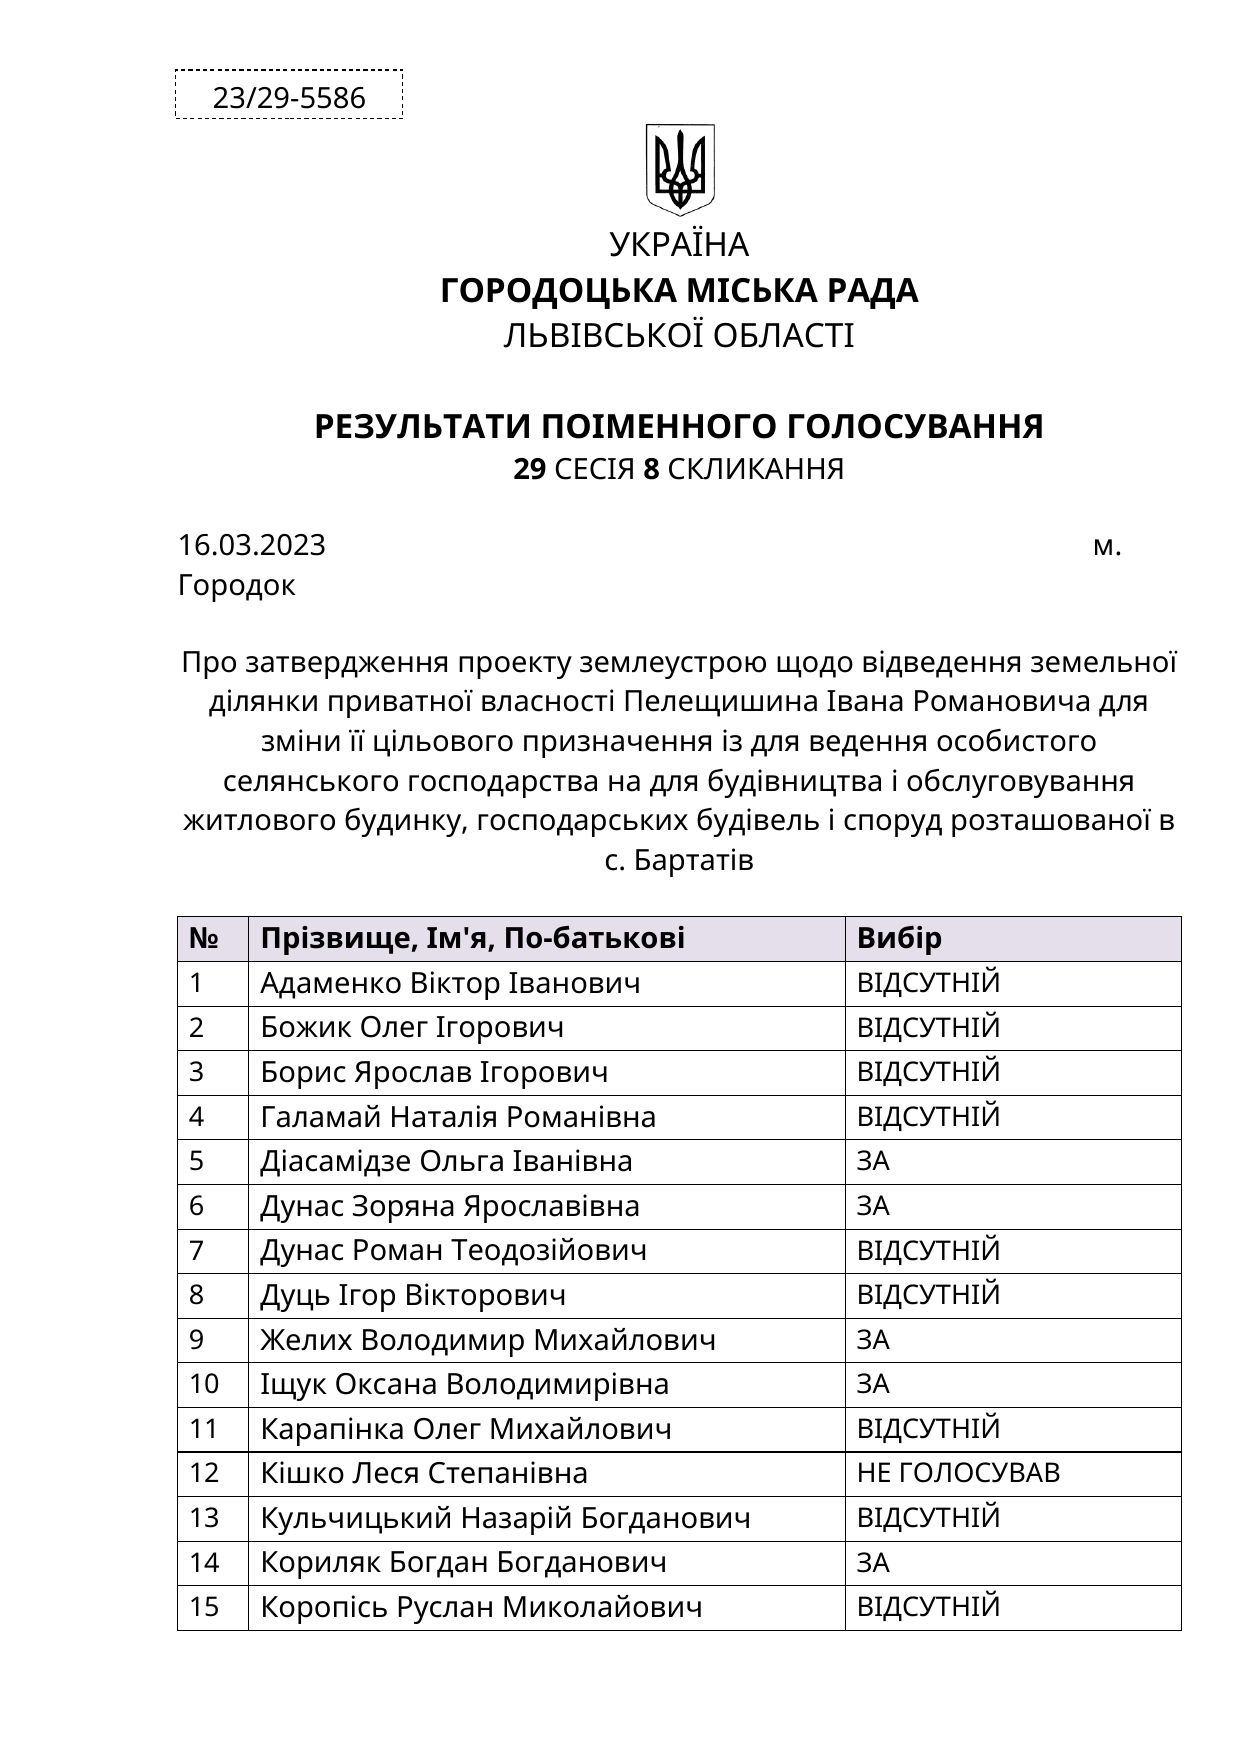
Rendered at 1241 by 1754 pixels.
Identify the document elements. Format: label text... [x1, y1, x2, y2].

table_cell ВІДСУТНІЙ [846, 1586, 1181, 1630]
table_cell Адаменко Віктор Іванович [249, 962, 845, 1006]
table_cell 2 [178, 1007, 248, 1050]
table_cell 6 [178, 1185, 248, 1228]
table_cell Божик Олег Ігорович [249, 1007, 845, 1050]
table_cell ВІДСУТНІЙ [846, 1051, 1181, 1095]
table_cell Галамай Наталія Романівна [249, 1096, 845, 1139]
table_cell Карапінка Олег Михайлович [249, 1408, 845, 1451]
text ЛЬВІВСЬКОЇ ОБЛАСТІ [177, 312, 1181, 357]
table_cell Кульчицький Назарій Богданович [249, 1497, 845, 1541]
table_cell ЗА [846, 1185, 1181, 1228]
table_cell 7 [178, 1230, 248, 1273]
text 16.03.2023 м. Городок [177, 525, 1181, 604]
table_cell ВІДСУТНІЙ [846, 962, 1181, 1006]
table_cell 13 [178, 1497, 248, 1541]
table_cell ВІДСУТНІЙ [846, 1497, 1181, 1541]
table_cell ВІДСУТНІЙ [846, 1408, 1181, 1451]
table_cell 3 [178, 1051, 248, 1095]
table_header Прізвище, Ім'я, По-батькові [249, 917, 845, 961]
table_cell ЗА [846, 1319, 1181, 1362]
table_header № [178, 917, 248, 961]
table_cell 11 [178, 1408, 248, 1451]
text УКРАЇНА [177, 221, 1181, 266]
table_cell Діасамідзе Ольга Іванівна [249, 1140, 845, 1184]
table_cell 12 [178, 1453, 248, 1496]
table_cell ЗА [846, 1542, 1181, 1585]
table_cell Іщук Оксана Володимирівна [249, 1363, 845, 1407]
text Про затвердження проекту землеустрою щодо відведення земельної ділянки приватної власності Пелещишина Івана Романовича для зміни її цільового призначення із для ведення особистого селянського господарства на для будівництва і обслуговування житлового будинку, господарських будівель і споруд розташованої в с. Бартатів [177, 641, 1181, 879]
table_cell ВІДСУТНІЙ [846, 1007, 1181, 1050]
table_cell Дунас Зоряна Ярославівна [249, 1185, 845, 1228]
table_cell Борис Ярослав Ігорович [249, 1051, 845, 1095]
text 29 СЕСІЯ 8 СКЛИКАННЯ [177, 448, 1181, 488]
text ГОРОДОЦЬКА МІСЬКА РАДА [177, 266, 1181, 312]
table_cell Дуць Ігор Вікторович [249, 1274, 845, 1318]
table_cell ЗА [846, 1140, 1181, 1184]
table_cell Дунас Роман Теодозійович [249, 1230, 845, 1273]
table_cell 1 [178, 962, 248, 1006]
table_cell ВІДСУТНІЙ [846, 1274, 1181, 1318]
table_cell Коропісь Руслан Миколайович [249, 1586, 845, 1630]
table_cell НЕ ГОЛОСУВАВ [846, 1453, 1181, 1496]
table_cell 4 [178, 1096, 248, 1139]
picture [633, 118, 726, 221]
table_cell ВІДСУТНІЙ [846, 1230, 1181, 1273]
table_header Вибір [846, 917, 1181, 961]
table_cell 8 [178, 1274, 248, 1318]
table_cell ЗА [846, 1363, 1181, 1407]
table_cell 15 [178, 1586, 248, 1630]
table_cell 9 [178, 1319, 248, 1362]
text РЕЗУЛЬТАТИ ПОІМЕННОГО ГОЛОСУВАННЯ [177, 403, 1181, 448]
table_cell Кориляк Богдан Богданович [249, 1542, 845, 1585]
table_cell Желих Володимир Михайлович [249, 1319, 845, 1362]
table_cell 10 [178, 1363, 248, 1407]
table_cell 5 [178, 1140, 248, 1184]
table_cell Кішко Леся Степанівна [249, 1453, 845, 1496]
table_cell ВІДСУТНІЙ [846, 1096, 1181, 1139]
table_cell 14 [178, 1542, 248, 1585]
